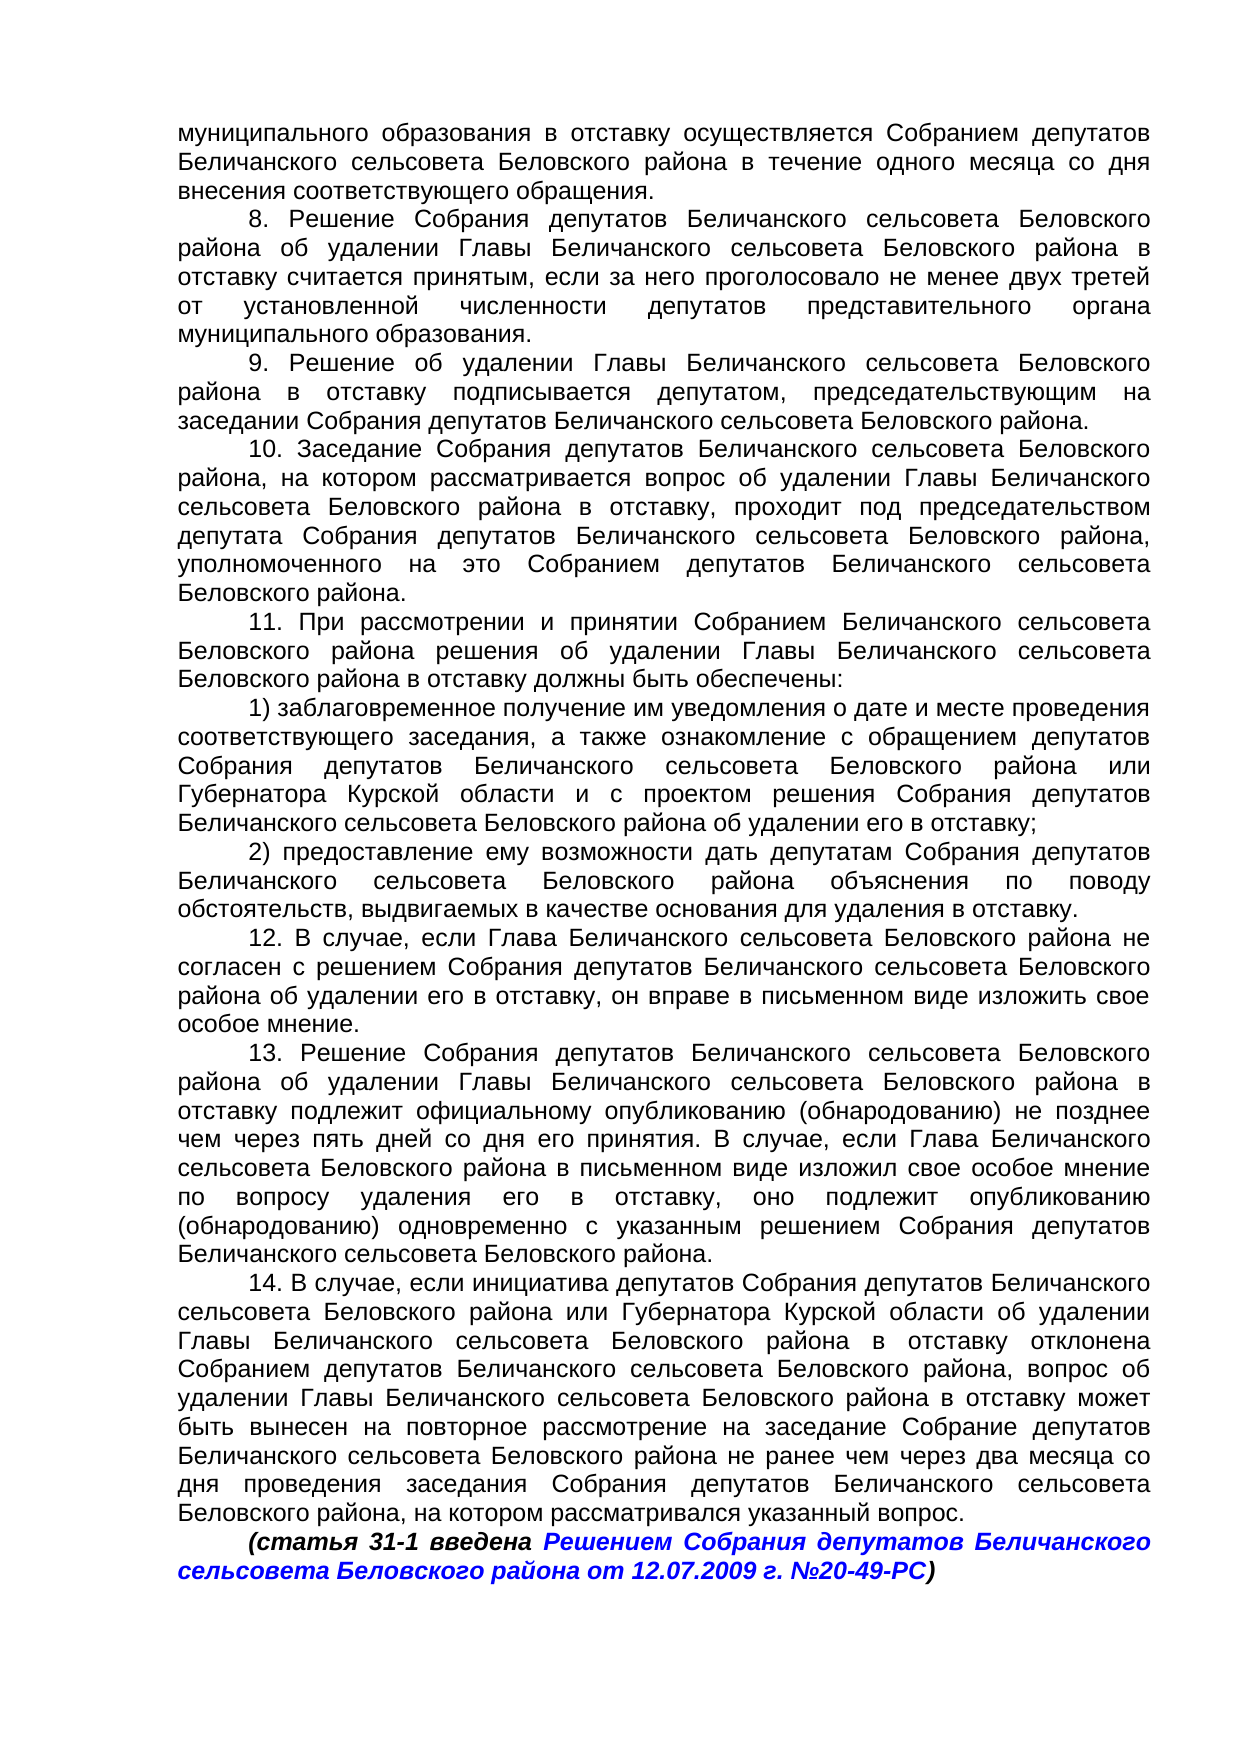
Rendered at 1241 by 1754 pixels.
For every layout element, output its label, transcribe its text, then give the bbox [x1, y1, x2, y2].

text 14. В случае, если инициатива депутатов Собрания депутатов Беличанского сельсовета Беловского района или Губернатора Курской области об удалении Главы Беличанского сельсовета Беловского района в отставку отклонена Собранием депутатов Беличанского сельсовета Беловского района, вопрос об удалении Главы Беличанского сельсовета Беловского района в отставку может быть вынесен на повторное рассмотрение на заседание Собрание депутатов Беличанского сельсовета Беловского района не ранее чем через два месяца со дня проведения заседания Собрания депутатов Беличанского сельсовета Беловского района, на котором рассматривался указанный вопрос. [177, 1268, 1152, 1527]
text 13. Решение Собрания депутатов Беличанского сельсовета Беловского района об удалении Главы Беличанского сельсовета Беловского района в отставку подлежит официальному опубликованию (обнародованию) не позднее чем через пять дней со дня его принятия. В случае, если Глава Беличанского сельсовета Беловского района в письменном виде изложил свое особое мнение по вопросу удаления его в отставку, оно подлежит опубликованию (обнародованию) одновременно с указанным решением Собрания депутатов Беличанского сельсовета Беловского района. [177, 1038, 1152, 1268]
text (статья 31-1 введена Решением Собрания депутатов Беличанского сельсовета Беловского района от 12.07.2009 г. №20-49-РС) [177, 1527, 1152, 1584]
text 2) предоставление ему возможности дать депутатам Собрания депутатов Беличанского сельсовета Беловского района объяснения по поводу обстоятельств, выдвигаемых в качестве основания для удаления в отставку. [177, 837, 1152, 923]
text 12. В случае, если Глава Беличанского сельсовета Беловского района не согласен с решением Собрания депутатов Беличанского сельсовета Беловского района об удалении его в отставку, он вправе в письменном виде изложить свое особое мнение. [177, 923, 1152, 1038]
text 10. Заседание Собрания депутатов Беличанского сельсовета Беловского района, на котором рассматривается вопрос об удалении Главы Беличанского сельсовета Беловского района в отставку, проходит под председательством депутата Собрания депутатов Беличанского сельсовета Беловского района, уполномоченного на это Собранием депутатов Беличанского сельсовета Беловского района. [177, 434, 1152, 607]
text 1) заблаговременное получение им уведомления о дате и месте проведения соответствующего заседания, а также ознакомление с обращением депутатов Собрания депутатов Беличанского сельсовета Беловского района или Губернатора Курской области и с проектом решения Собрания депутатов Беличанского сельсовета Беловского района об удалении его в отставку; [177, 693, 1152, 837]
text 11. При рассмотрении и принятии Собранием Беличанского сельсовета Беловского района решения об удалении Главы Беличанского сельсовета Беловского района в отставку должны быть обеспечены: [177, 607, 1152, 693]
text 8. Решение Собрания депутатов Беличанского сельсовета Беловского района об удалении Главы Беличанского сельсовета Беловского района в отставку считается принятым, если за него проголосовало не менее двух третей от установленной численности депутатов представительного органа муниципального образования. [177, 204, 1152, 348]
text 9. Решение об удалении Главы Беличанского сельсовета Беловского района в отставку подписывается депутатом, председательствующим на заседании Собрания депутатов Беличанского сельсовета Беловского района. [177, 348, 1152, 434]
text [177, 118, 1152, 204]
